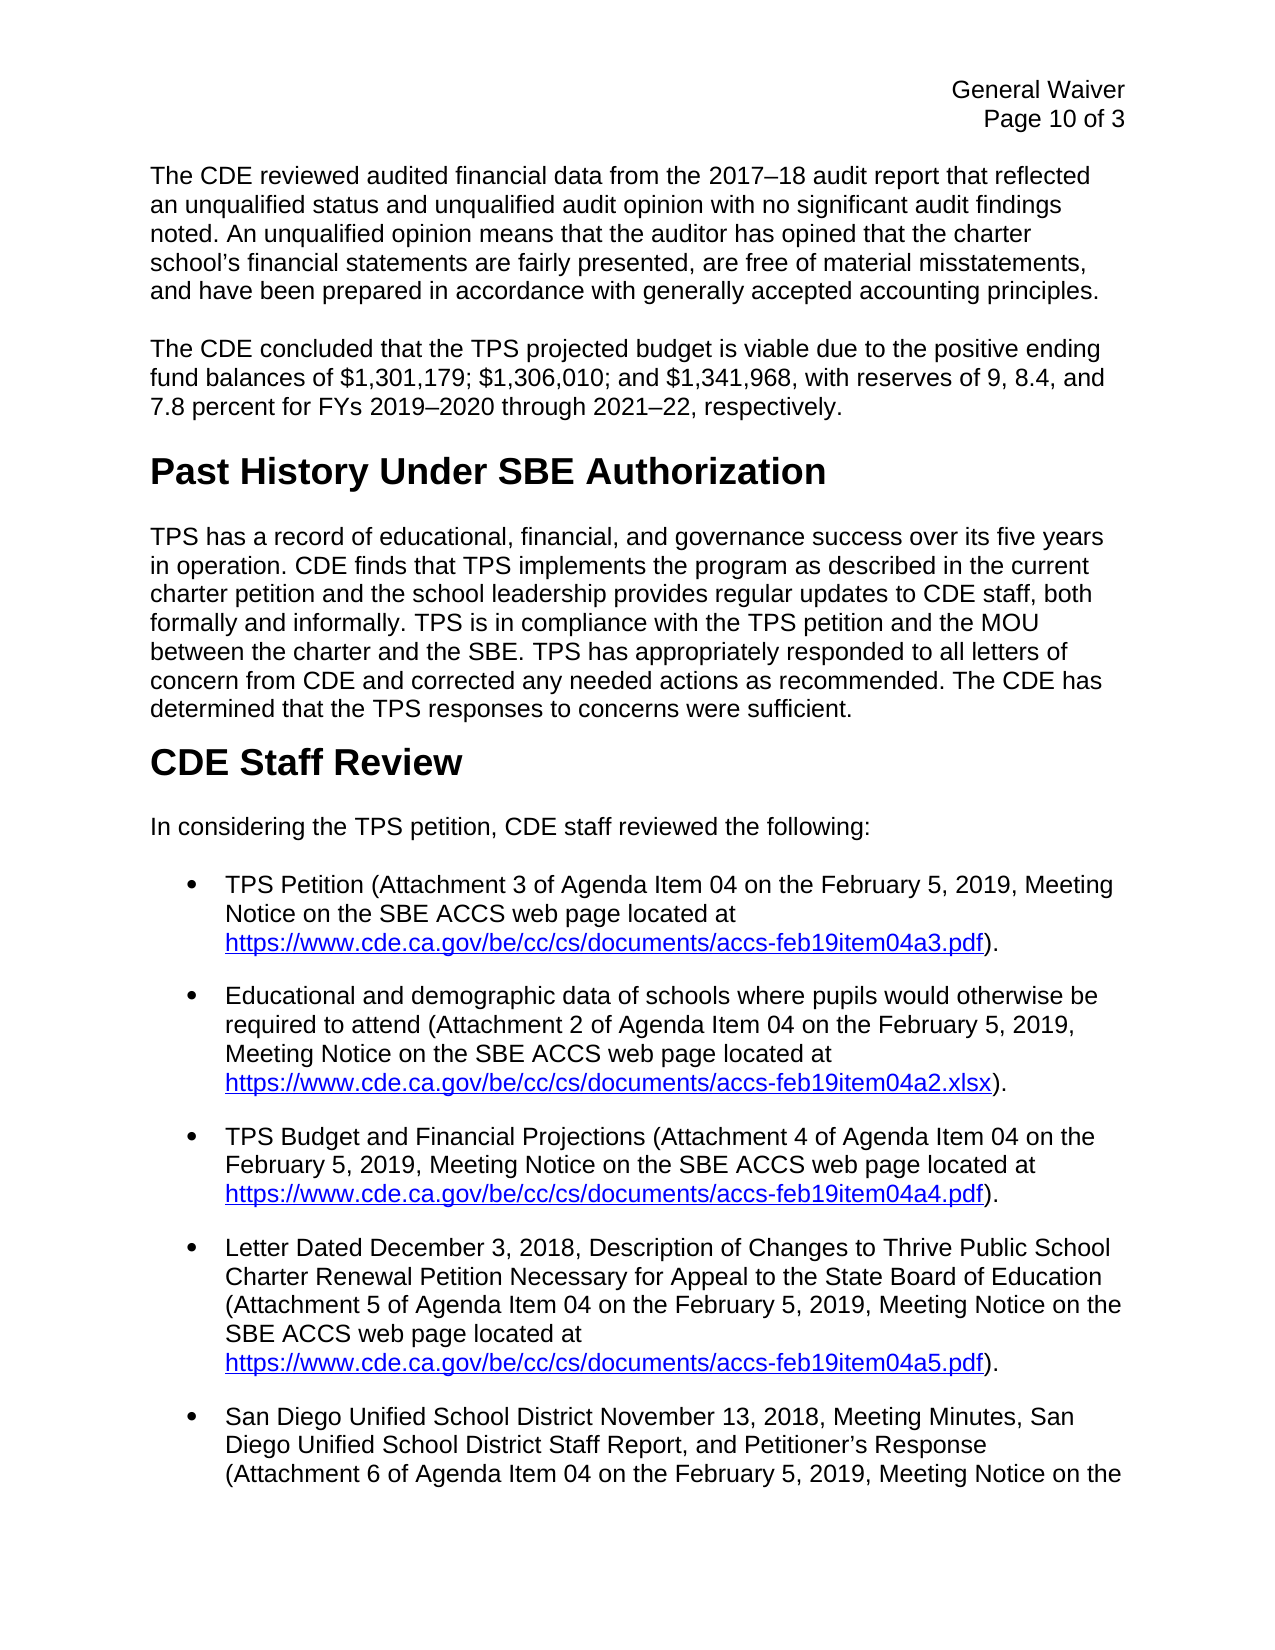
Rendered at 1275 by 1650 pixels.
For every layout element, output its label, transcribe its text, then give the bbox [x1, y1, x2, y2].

text The CDE concluded that the TPS projected budget is viable due to the positive ending fund balances of $1,301,179; $1,306,010; and $1,341,968, with reserves of 9, 8.4, and 7.8 percent for FYs 2019–2020 through 2021–22, respectively. [150, 334, 1125, 420]
list TPS Budget and Financial Projections (Attachment 4 of Agenda Item 04 on the February 5, 2019, Meeting Notice on the SBE ACCS web page located at https://www.cde.ca.gov/be/cc/cs/documents/accs-feb19item04a4.pdf). [187, 1121, 1125, 1208]
text TPS has a record of educational, financial, and governance success over its five years in operation. CDE finds that TPS implements the program as described in the current charter petition and the school leadership provides regular updates to CDE staff, both formally and informally. TPS is in compliance with the TPS petition and the MOU between the charter and the SBE. TPS has appropriately responded to all letters of concern from CDE and corrected any needed actions as recommended. The CDE has determined that the TPS responses to concerns were sufficient. [150, 522, 1125, 723]
list TPS Petition (Attachment 3 of Agenda Item 04 on the February 5, 2019, Meeting Notice on the SBE ACCS web page located at https://www.cde.ca.gov/be/cc/cs/documents/accs-feb19item04a3.pdf). [187, 870, 1125, 956]
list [187, 1402, 1125, 1488]
subtitle Past History Under SBE Authorization [150, 449, 1125, 493]
list Letter Dated December 3, 2018, Description of Changes to Thrive Public School Charter Renewal Petition Necessary for Appeal to the State Board of Education (Attachment 5 of Agenda Item 04 on the February 5, 2019, Meeting Notice on the SBE ACCS web page located at https://www.cde.ca.gov/be/cc/cs/documents/accs-feb19item04a5.pdf). [187, 1233, 1125, 1377]
subtitle CDE Staff Review [150, 740, 1125, 783]
text In considering the TPS petition, CDE staff reviewed the following: [150, 812, 1125, 841]
text The CDE reviewed audited financial data from the 2017–18 audit report that reflected an unqualified status and unqualified audit opinion with no significant audit findings noted. An unqualified opinion means that the auditor has opined that the charter school’s financial statements are fairly presented, are free of material misstatements, and have been prepared in accordance with generally accepted accounting principles. [150, 161, 1125, 305]
list Educational and demographic data of schools where pupils would otherwise be required to attend (Attachment 2 of Agenda Item 04 on the February 5, 2019, Meeting Notice on the SBE ACCS web page located at https://www.cde.ca.gov/be/cc/cs/documents/accs-feb19item04a2.xlsx). [187, 981, 1125, 1096]
